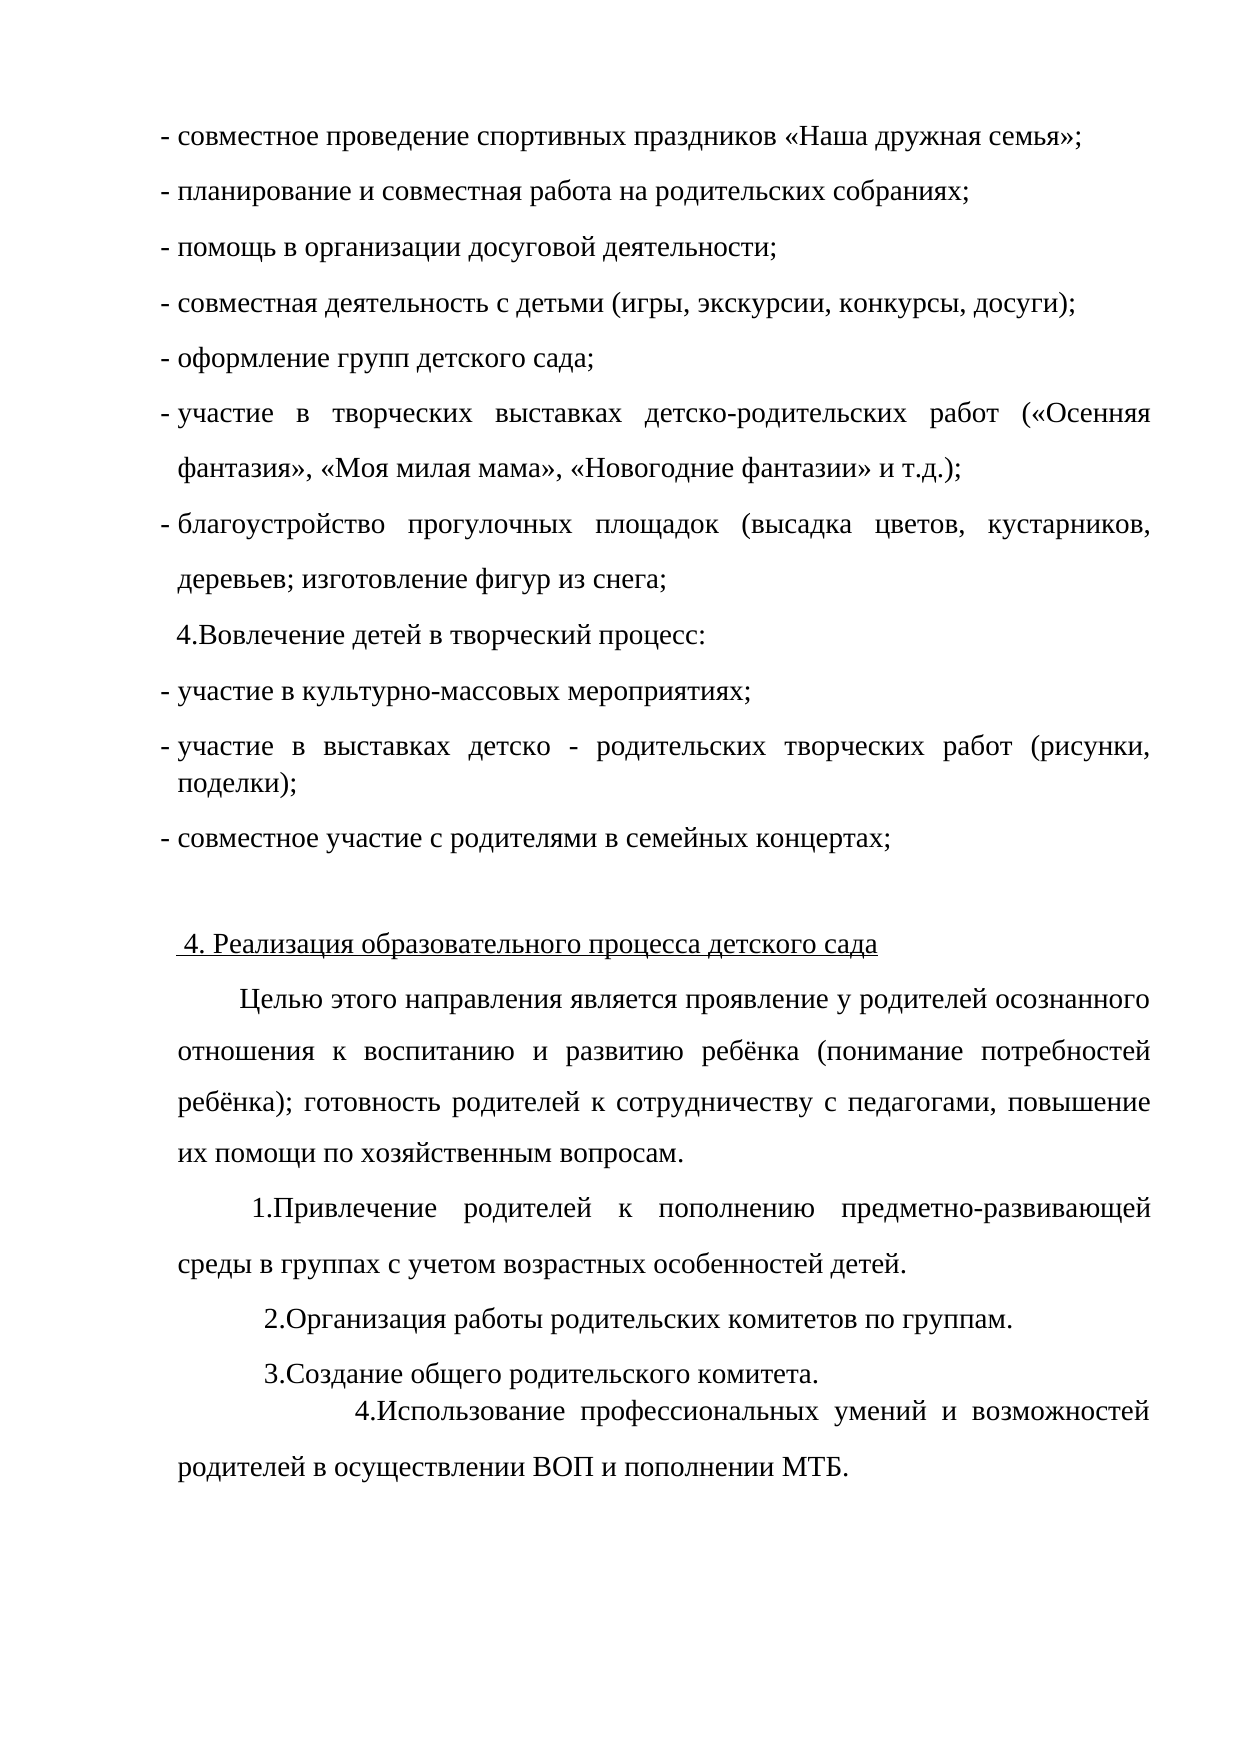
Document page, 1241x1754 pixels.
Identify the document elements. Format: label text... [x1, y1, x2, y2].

text 4.Вовлечение детей в творческий процесс: [176, 617, 1152, 651]
text Целью этого направления является проявление у родителей осознанного отношения к воспитанию и развитию ребёнка (понимание потребностей ребёнка); готовность родителей к сотрудничеству с педагогами, повышение их помощи по хозяйственным вопросам. [176, 981, 1152, 1169]
text 2.Организация работы родительских комитетов по группам. [176, 1301, 1152, 1335]
list совместная деятельность с детьми (игры, экскурсии, конкурсы, досуги); [160, 285, 1152, 318]
list оформление групп детского сада; [160, 340, 1152, 373]
list благоустройство прогулочных площадок (высадка цветов, кустарников, деревьев; изготовление фигур из снега; [160, 506, 1152, 595]
list участие в культурно-массовых мероприятиях; [160, 673, 1152, 706]
list участие в творческих выставках детско-родительских работ («Осенняя фантазия», «Моя милая мама», «Новогодние фантазии» и т.д.); [160, 395, 1152, 484]
list совместное проведение спортивных праздников «Наша дружная семья»; [160, 118, 1152, 152]
list участие в выставках детско - родительских творческих работ (рисунки, поделки); [160, 728, 1152, 799]
text 3.Создание общего родительского комитета. [176, 1356, 1152, 1389]
list совместное участие с родителями в семейных концертах; [160, 821, 1152, 854]
text 1.Привлечение родителей к пополнению предметно-развивающей среды в группах с учетом возрастных особенностей детей. [177, 1190, 1152, 1279]
list помощь в организации досуговой деятельности; [160, 229, 1152, 263]
text 4. Реализация образовательного процесса детского сада [176, 926, 1152, 959]
text 4.Использование профессиональных умений и возможностей родителей в осуществлении ВОП и пополнении МТБ. [176, 1393, 1152, 1482]
list планирование и совместная работа на родительских собраниях; [160, 173, 1152, 207]
